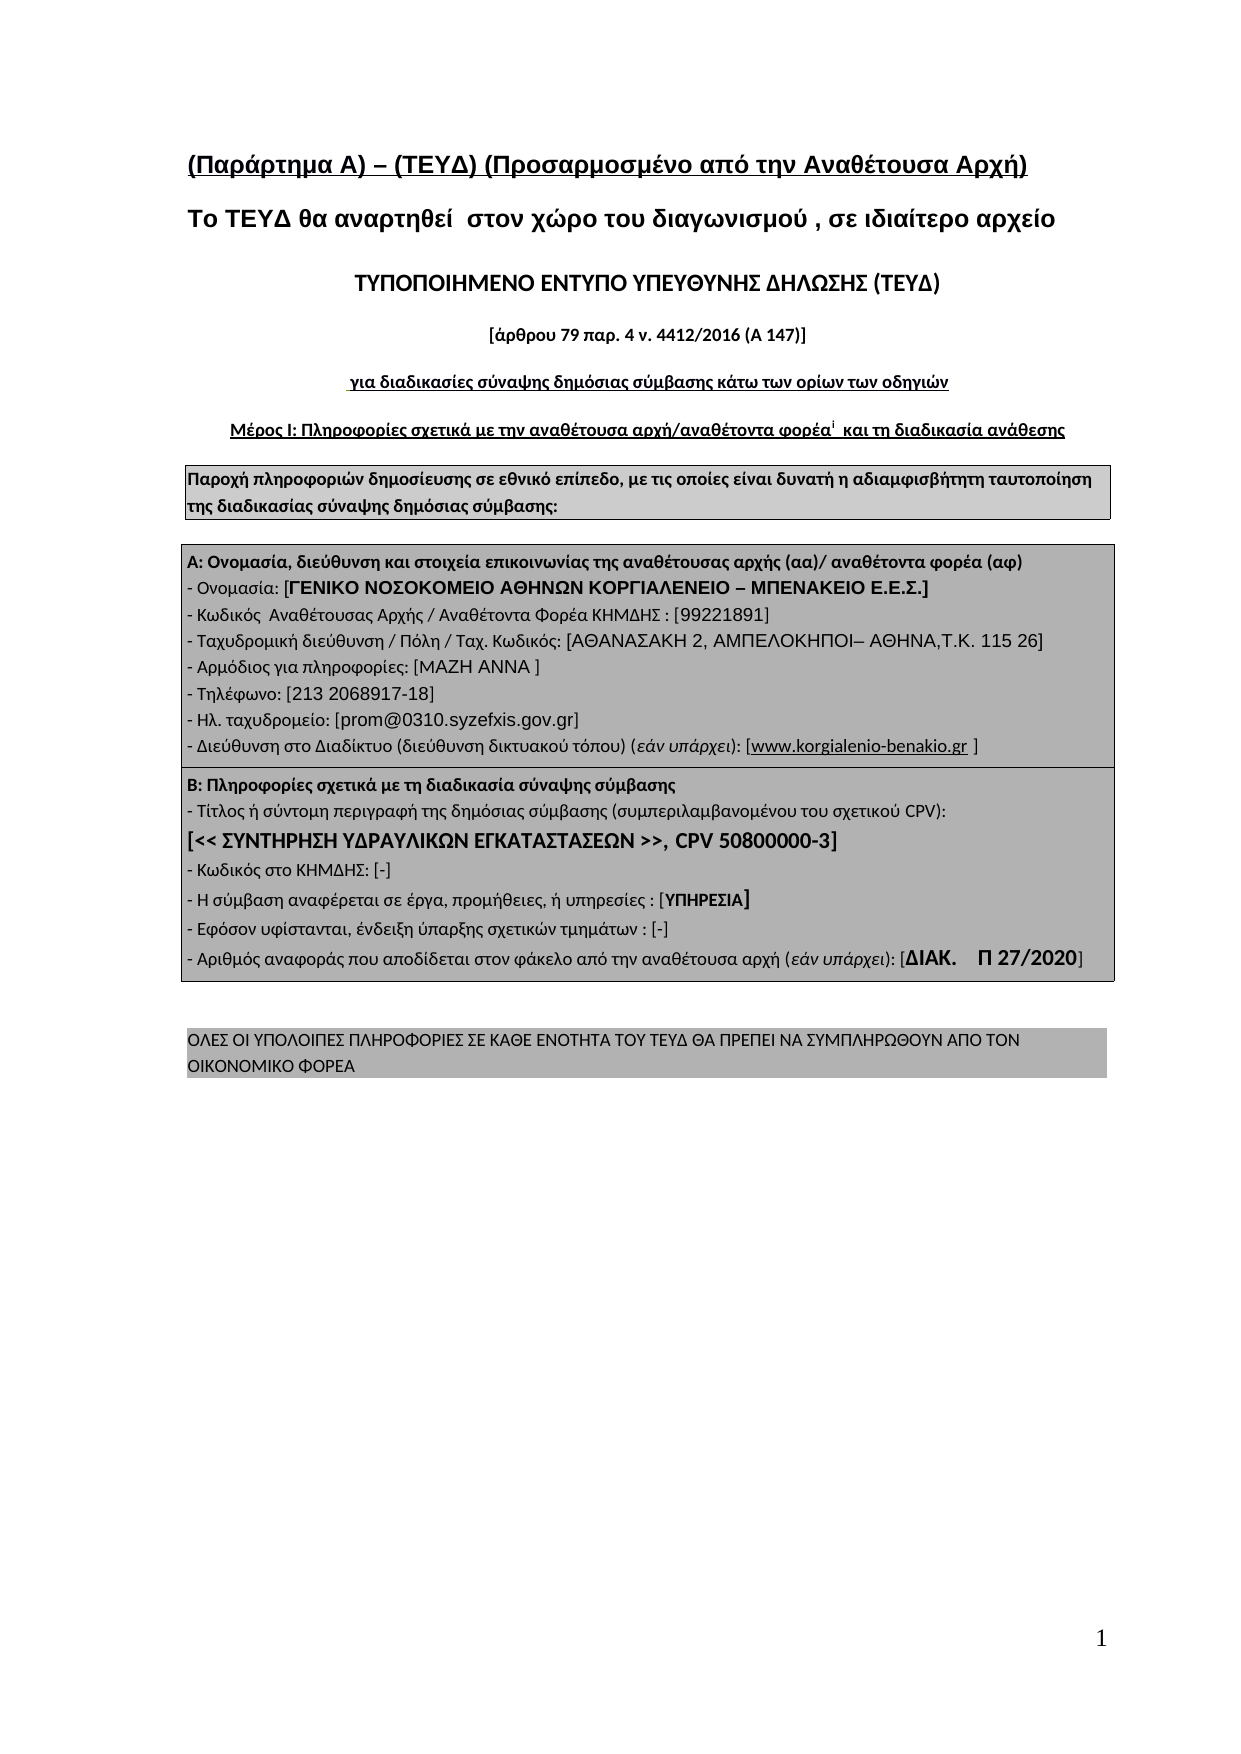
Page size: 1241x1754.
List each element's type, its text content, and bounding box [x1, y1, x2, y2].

text ΤΥΠΟΠΟΙΗΜΕΝΟ ΕΝΤΥΠΟ ΥΠΕΥΘΥΝΗΣ ΔΗΛΩΣΗΣ (TEΥΔ) [187, 268, 1107, 298]
text Μέρος Ι: Πληροφορίες σχετικά με την αναθέτουσα αρχή/αναθέτοντα φορέα και τη διαδικασία ανάθεσης [187, 418, 1107, 441]
table_cell Β: Πληροφορίες σχετικά με τη διαδικασία σύναψης σύμβασης - Τίτλος ή σύντομη περιγραφή της δημόσιας σύμβασης (συμπεριλαμβανομένου του σχετικού CPV): [<< ΣΥΝΤΗΡΗΣΗ ΥΔΡΑΥΛΙΚΩΝ ΕΓΚΑΤΑΣΤΑΣΕΩΝ >>, CPV 50800000-3] - Κωδικός στο ΚΗΜΔΗΣ: [-] - Η σύμβαση αναφέρεται σε έργα, προμήθειες, ή υπηρεσίες : [ΥΠΗΡΕΣΙΑ] - Εφόσον υφίστανται, ένδειξη ύπαρξης σχετικών τμημάτων : [-] - Αριθμός αναφοράς που αποδίδεται στον φάκελο από την αναθέτουσα αρχή (εάν υπάρχει): [ΔΙΑΚ. Π 27/2020] [182, 768, 1114, 981]
text (Παράρτημα Α) – (ΤΕΥΔ) (Προσαρμοσμένο από την Αναθέτουσα Αρχή) [187, 150, 1107, 179]
table_header Α: Ονομασία, διεύθυνση και στοιχεία επικοινωνίας της αναθέτουσας αρχής (αα)/ αναθέτοντα φορέα (αφ) - Ονομασία: [ΓΕΝΙΚΟ ΝΟΣΟΚΟΜΕΙΟ ΑΘΗΝΩΝ ΚΟΡΓΙΑΛΕΝΕΙΟ – ΜΠΕΝΑΚΕΙΟ Ε.Ε.Σ.] - Κωδικός Αναθέτουσας Αρχής / Αναθέτοντα Φορέα ΚΗΜΔΗΣ : [99221891] - Ταχυδρομική διεύθυνση / Πόλη / Ταχ. Κωδικός: [ΑΘΑΝΑΣΑΚΗ 2, ΑΜΠΕΛΟΚΗΠΟΙ– ΑΘΗΝΑ,Τ.Κ. 115 26] - Αρμόδιος για πληροφορίες: [ΜΑΖΗ ΑΝΝΑ ] - Τηλέφωνο: [213 2068917-18] - Ηλ. ταχυδρομείο: [prom@0310.syzefxis.gov.gr] - Διεύθυνση στο Διαδίκτυο (διεύθυνση δικτυακού τόπου) (εάν υπάρχει): [www.korgialenio-benakio.gr ] [182, 545, 1114, 767]
text ΟΛΕΣ ΟΙ ΥΠΟΛΟΙΠΕΣ ΠΛΗΡΟΦΟΡΙΕΣ ΣΕ ΚΑΘΕ ΕΝΟΤΗΤΑ ΤΟΥ ΤΕΥΔ ΘΑ ΠΡΕΠΕΙ ΝΑ ΣΥΜΠΛΗΡΩΘΟΥΝ ΑΠΟ ΤΟΝ ΟΙΚΟΝΟΜΙΚΟ ΦΟΡΕΑ [187, 1028, 1107, 1078]
text [άρθρου 79 παρ. 4 ν. 4412/2016 (Α 147)] [187, 323, 1107, 346]
text Παροχή πληροφοριών δημοσίευσης σε εθνικό επίπεδο, με τις οποίες είναι δυνατή η αδιαμφισβήτητη ταυτοποίηση της διαδικασίας σύναψης δημόσιας σύμβασης: [186, 466, 1110, 519]
text Το ΤΕΥΔ θα αναρτηθεί στον χώρο του διαγωνισμού , σε ιδιαίτερο αρχείο [187, 204, 1107, 233]
text για διαδικασίες σύναψης δημόσιας σύμβασης κάτω των ορίων των οδηγιών [187, 371, 1107, 393]
